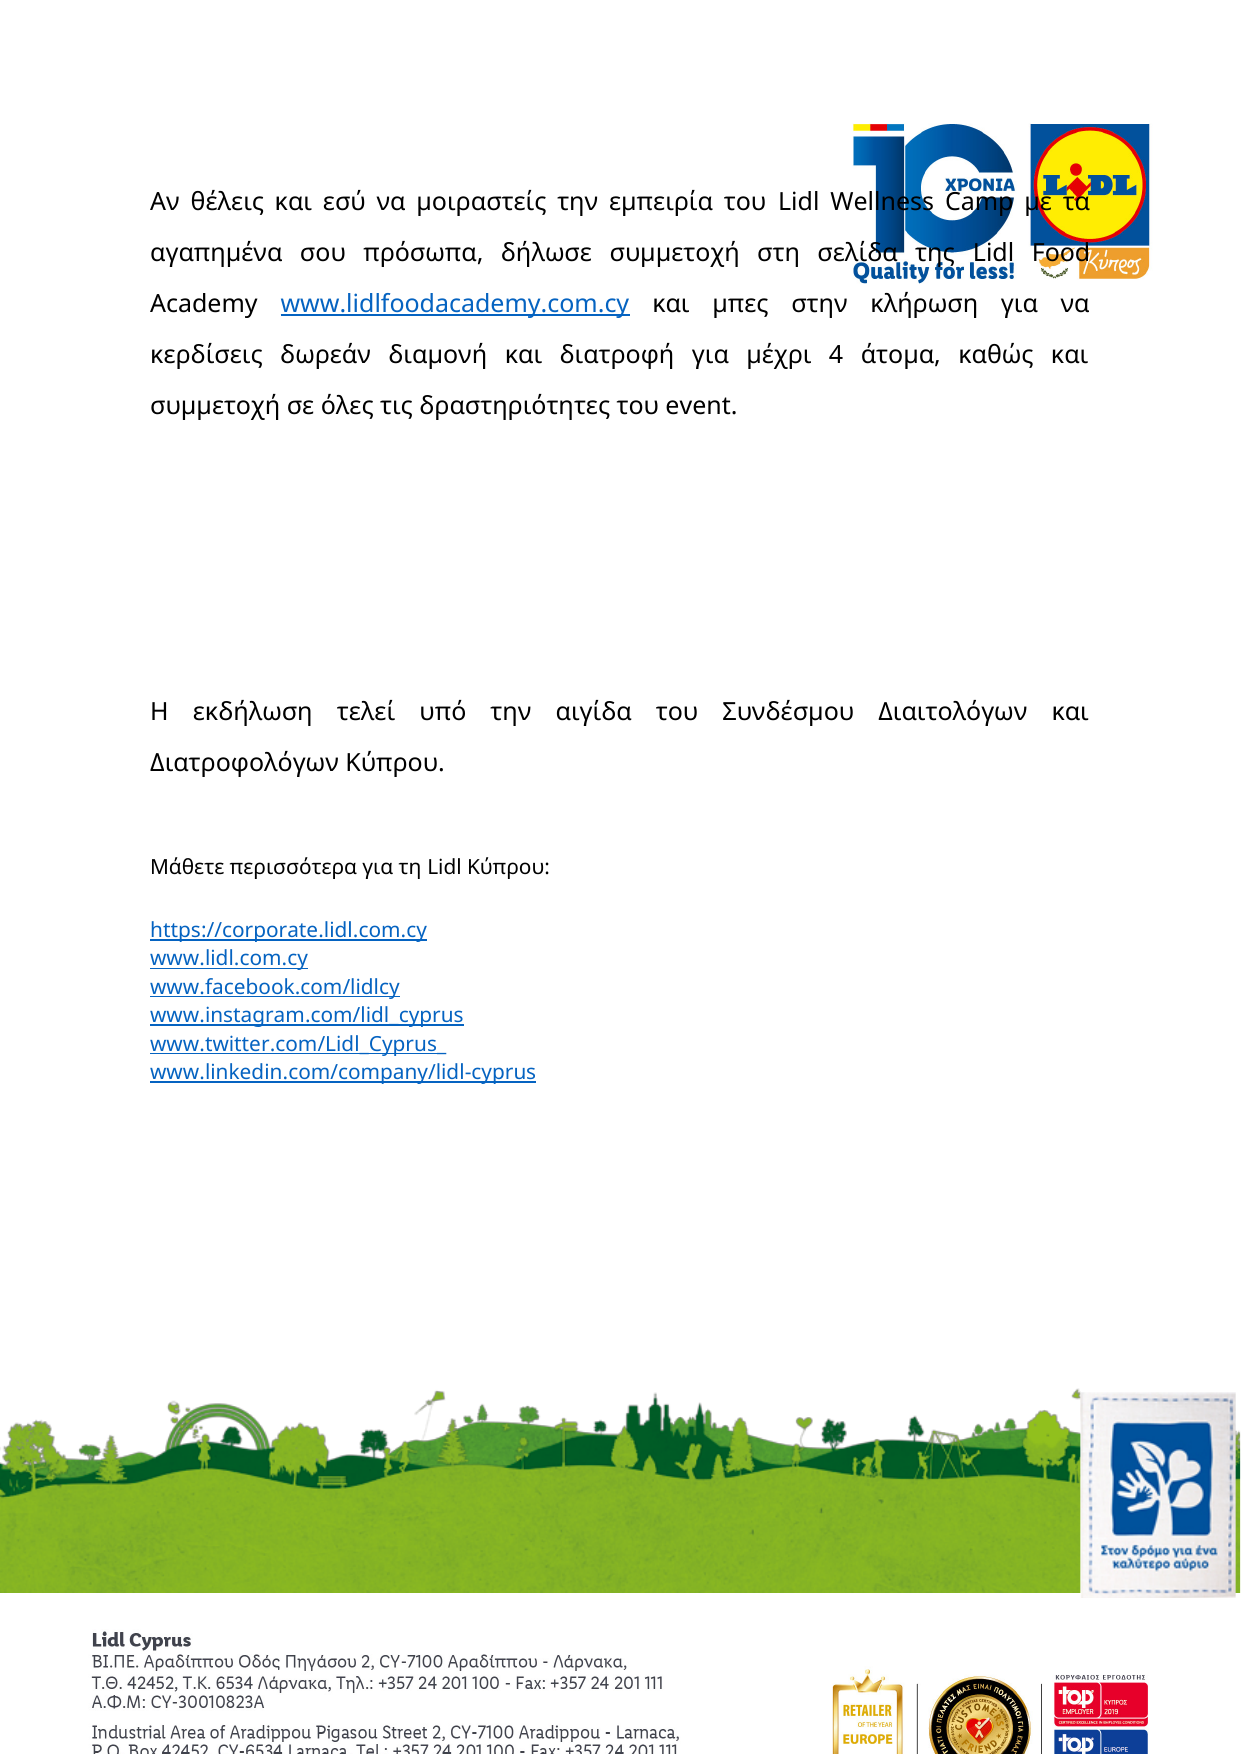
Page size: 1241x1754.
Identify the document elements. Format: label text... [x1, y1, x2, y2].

text Μάθετε περισσότερα για τη Lidl Κύπρου: [150, 852, 1090, 881]
text Αν θέλεις και εσύ να μοιραστείς την εμπειρία του Lidl Wellness Camp με τα αγαπημένα σου πρόσωπα, δήλωσε συμμετοχή στη σελίδα της Lidl Food Academy www.lidlfoodacademy.com.cy και μπες στην κλήρωση για να κερδίσεις δωρεάν διαμονή και διατροφή για μέχρι 4 άτομα, καθώς και συμμετοχή σε όλες τις δραστηριότητες του event. [150, 183, 1090, 421]
text www.twitter.com/Lidl_Cyprus_ [150, 1029, 1090, 1057]
text www.lidl.com.cy [150, 943, 1090, 972]
text www.facebook.com/lidlcy [150, 972, 1090, 1000]
text www.instagram.com/lidl_cyprus [150, 1000, 1090, 1029]
picture [0, 33, 1241, 1754]
text www.linkedin.com/company/lidl-cyprus [150, 1057, 1090, 1086]
text Η εκδήλωση τελεί υπό την αιγίδα του Συνδέσμου Διαιτολόγων και Διατροφολόγων Κύπρου. [150, 693, 1090, 779]
text https://corporate.lidl.com.cy [150, 915, 1090, 943]
